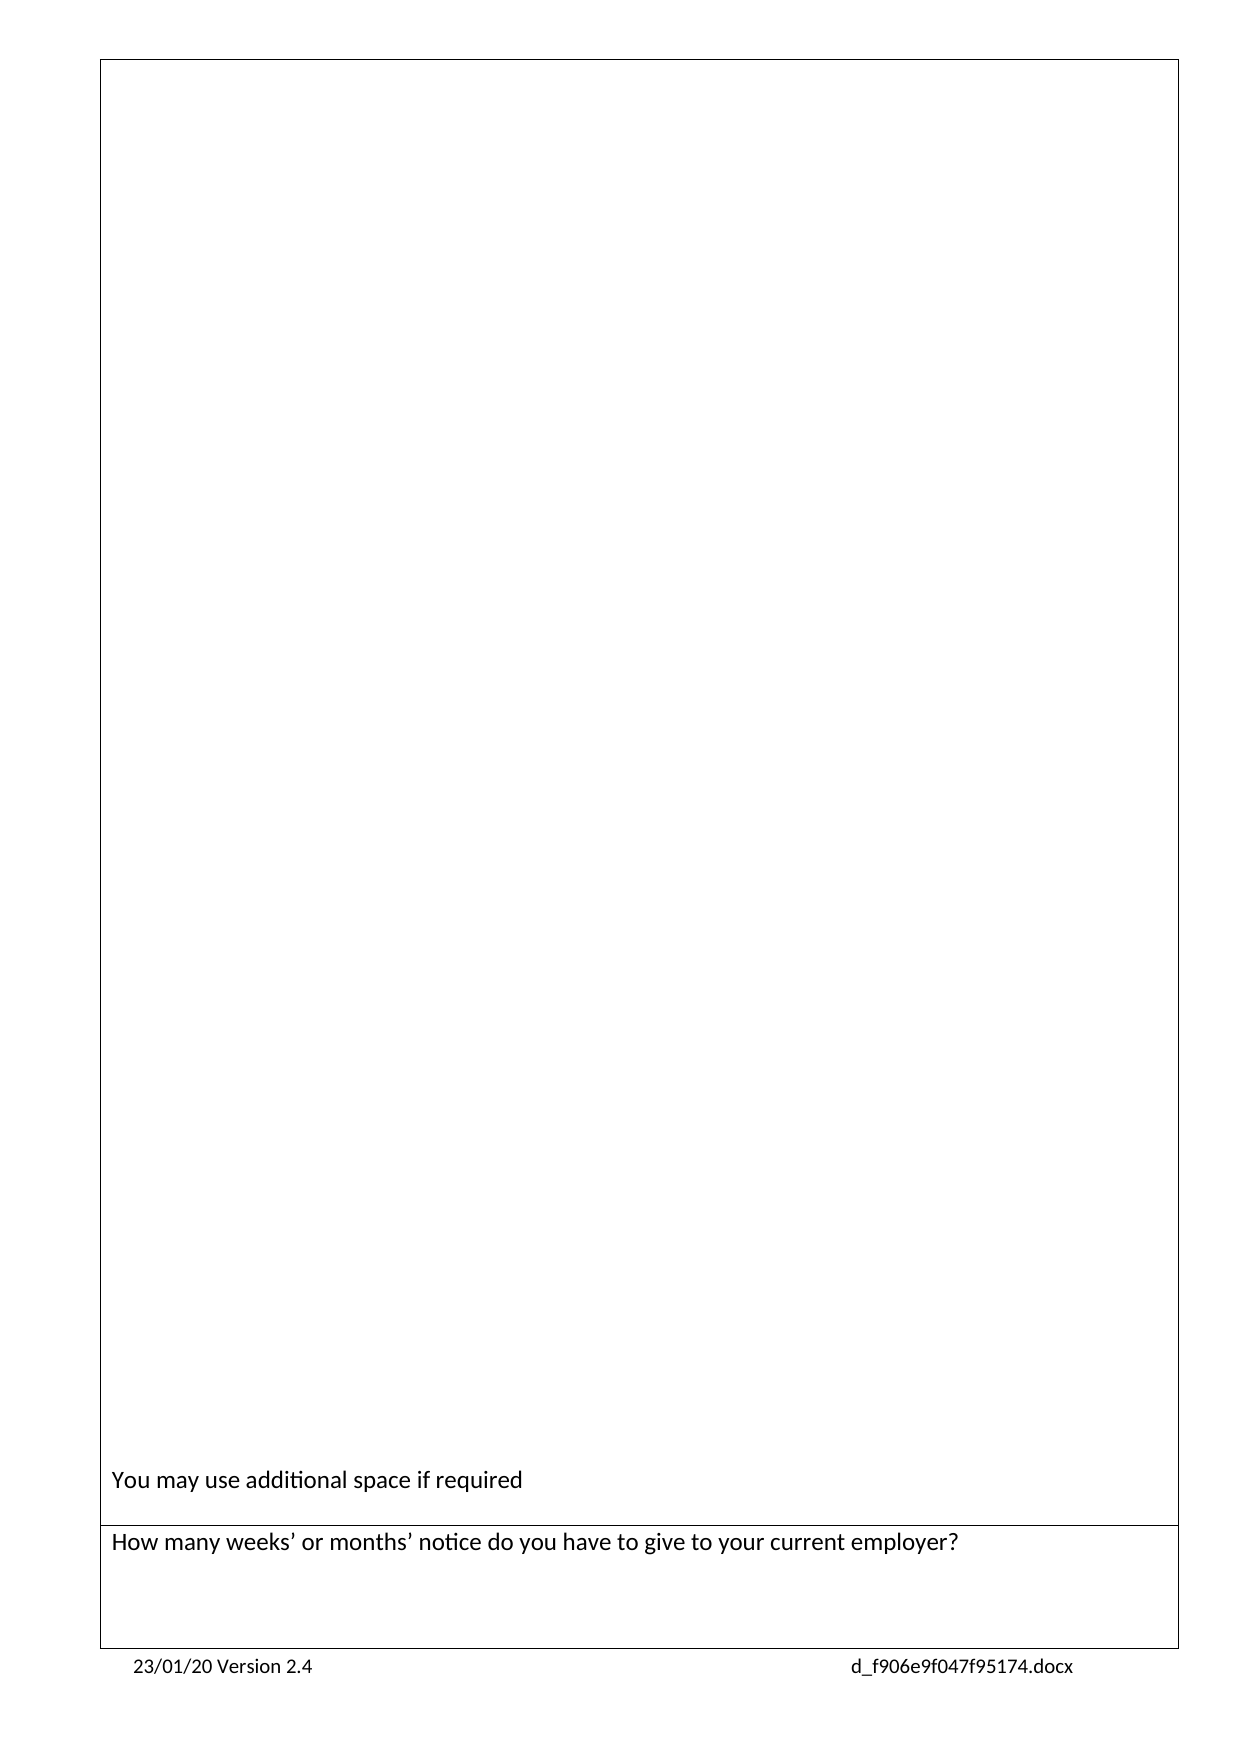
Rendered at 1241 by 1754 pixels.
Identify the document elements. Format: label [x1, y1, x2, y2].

table_cell [101, 60, 1178, 1525]
table_cell [101, 1526, 1178, 1648]
